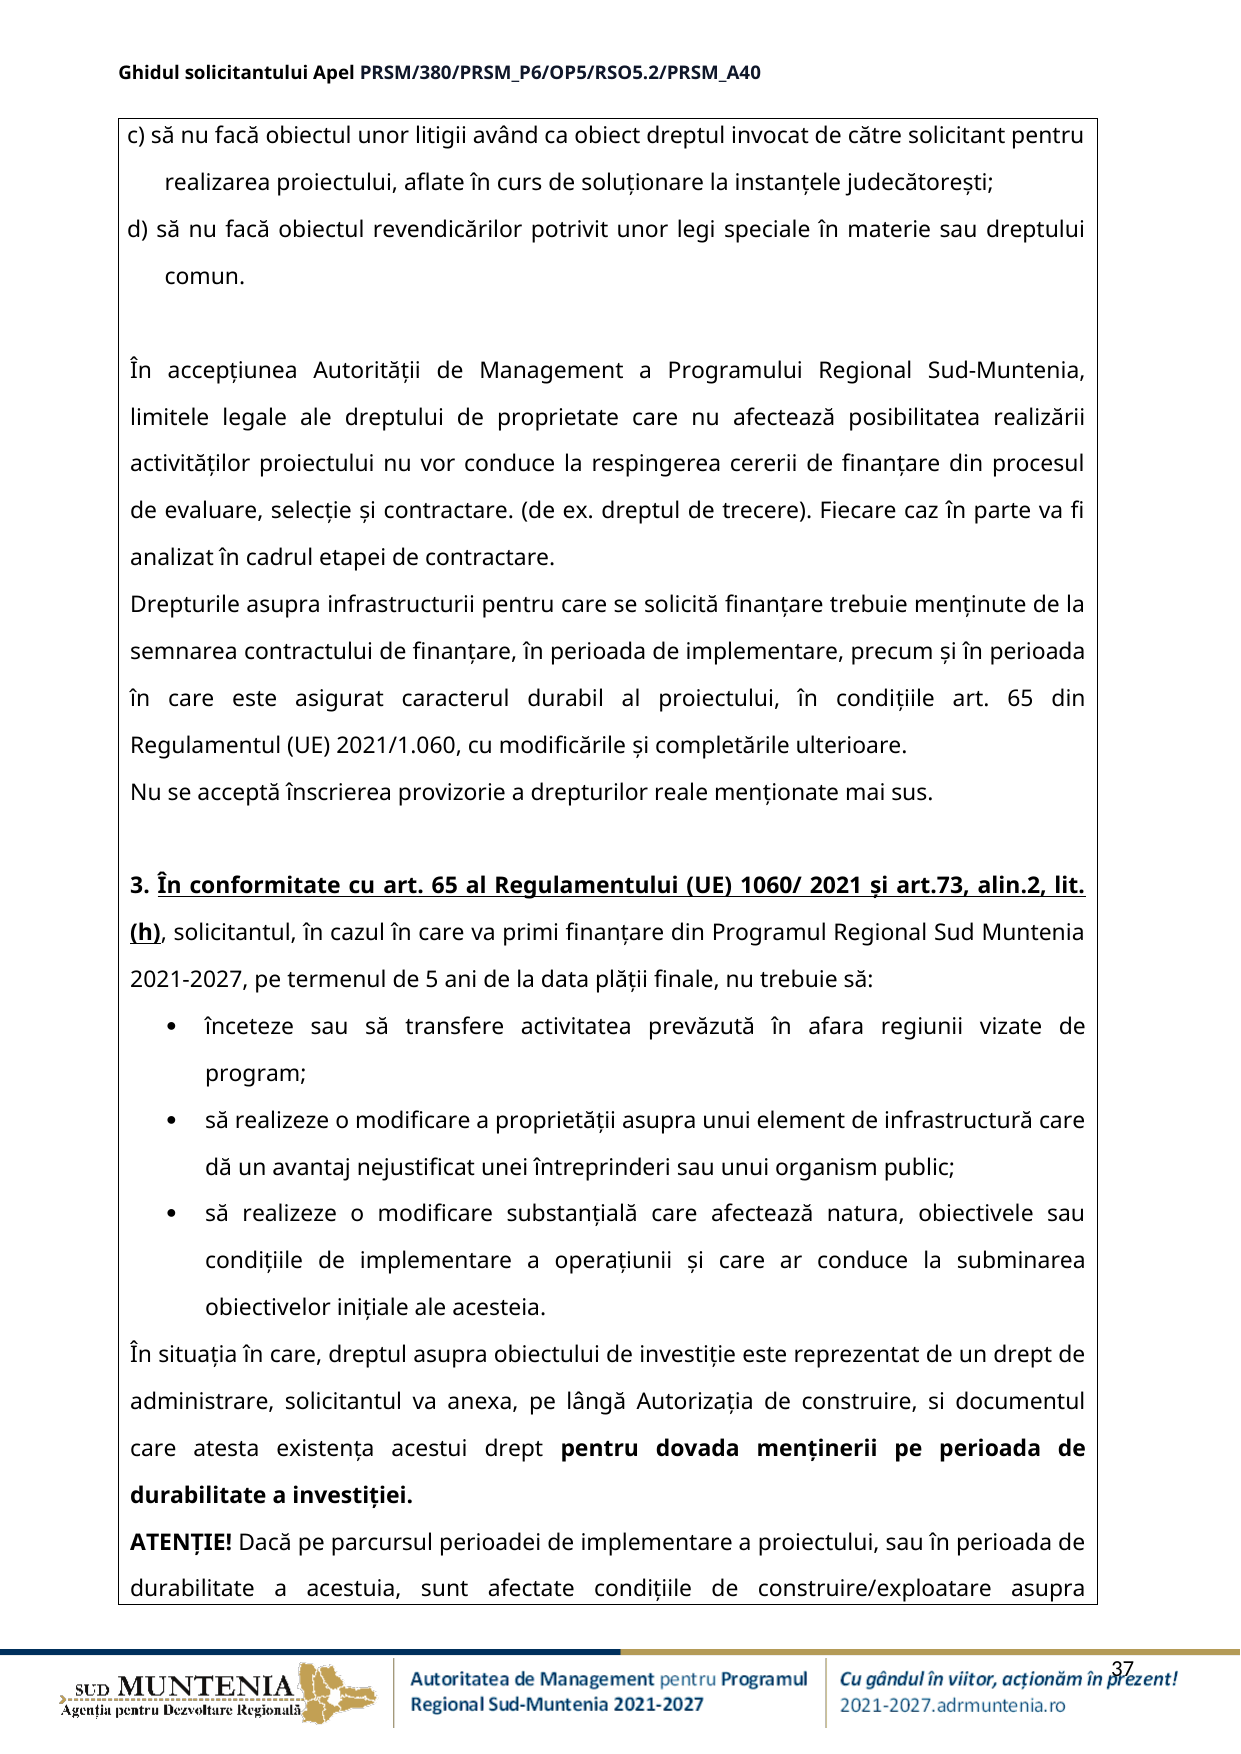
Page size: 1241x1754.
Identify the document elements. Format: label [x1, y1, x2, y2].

picture [0, 1649, 1241, 1729]
table_header [119, 119, 1097, 1603]
